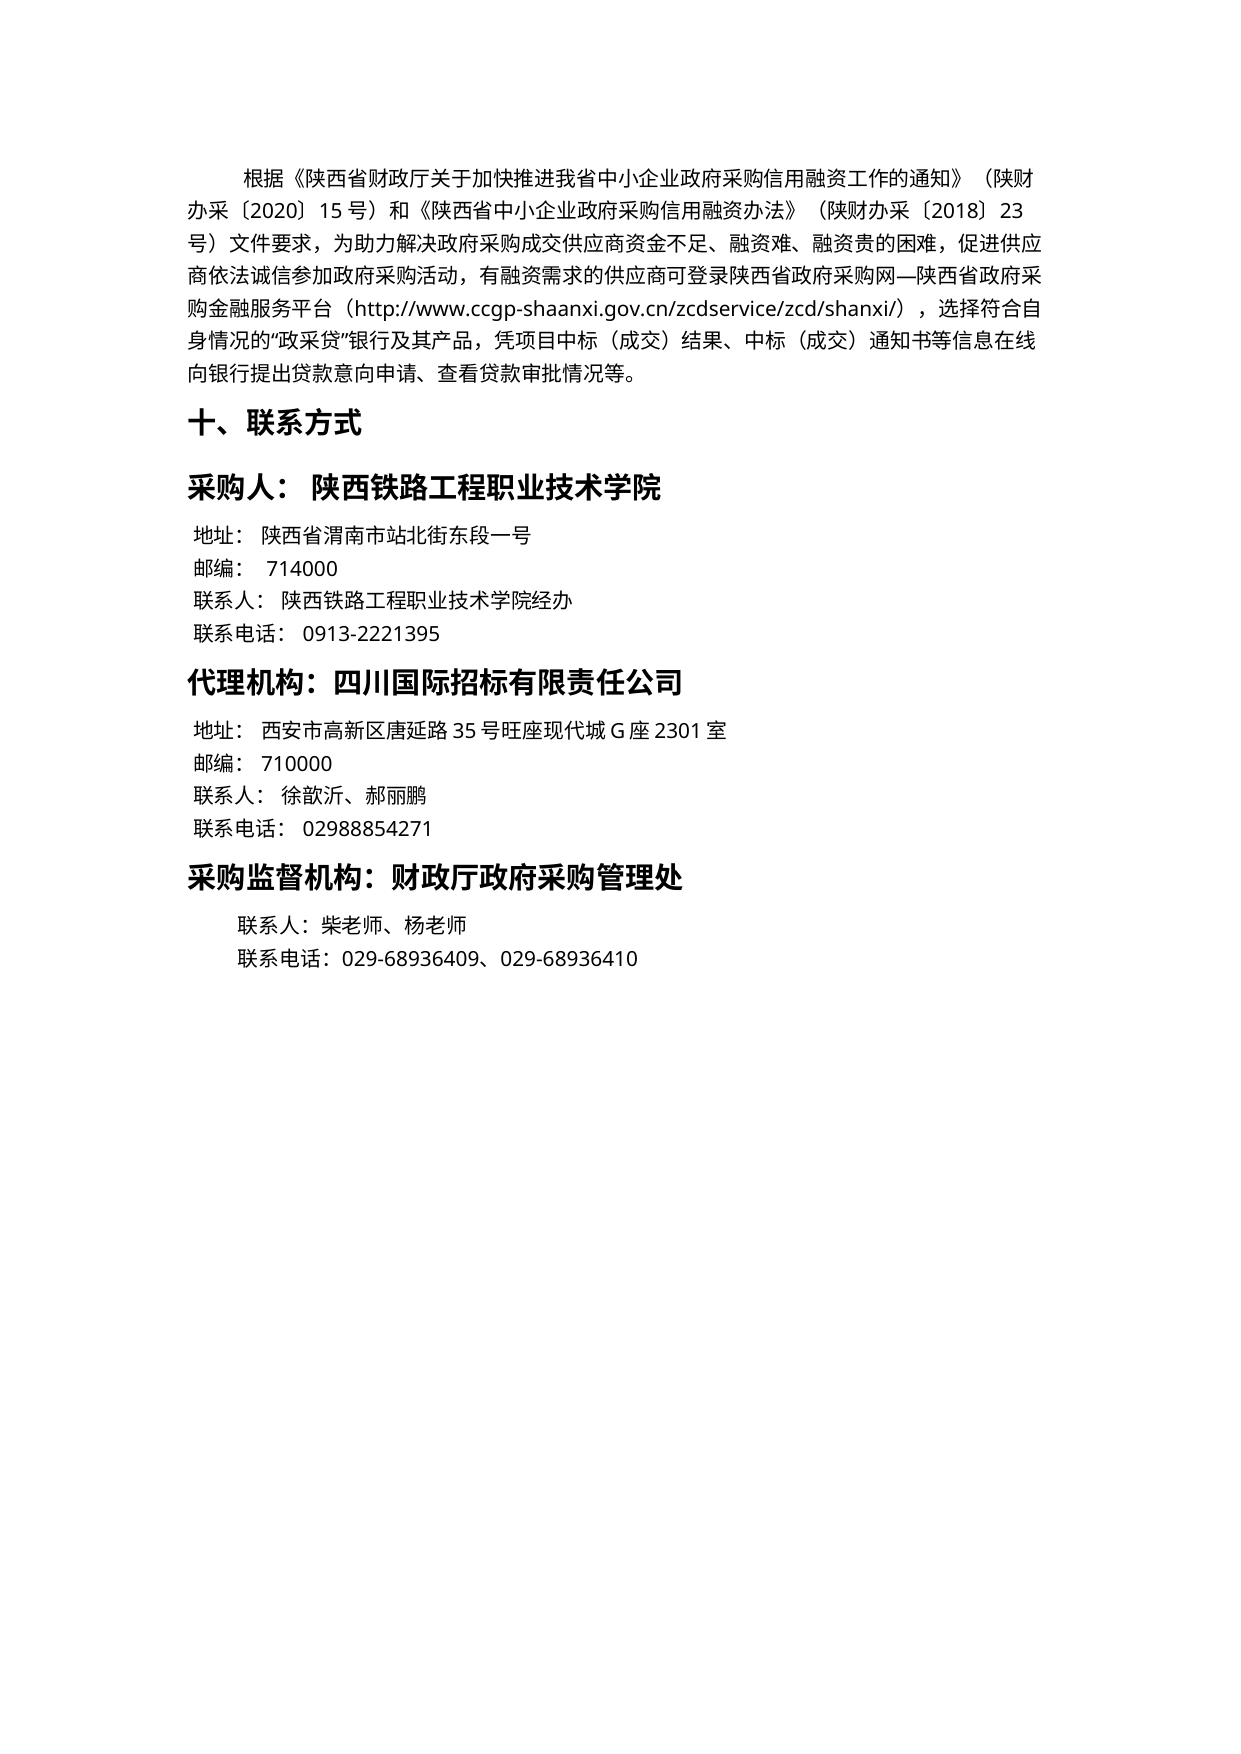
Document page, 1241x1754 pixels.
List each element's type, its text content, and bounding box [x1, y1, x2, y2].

text 采购人： 陕西铁路工程职业技术学院 [187, 454, 1053, 519]
text 地址： 陕西省渭南市站北街东段一号 [187, 519, 1053, 552]
text 联系电话：029-68936409、029-68936410 [187, 942, 1053, 974]
text 联系电话： 0913-2221395 [187, 617, 1053, 649]
text 联系人： 陕西铁路工程职业技术学院经办 [187, 584, 1053, 617]
text 联系人： 徐歆沂、郝丽鹏 [187, 779, 1053, 812]
text 联系人：柴老师、杨老师 [187, 909, 1053, 942]
text 联系电话： 02988854271 [187, 812, 1053, 844]
text 邮编： 710000 [187, 747, 1053, 779]
text 根据《陕西省财政厅关于加快推进我省中小企业政府采购信用融资工作的通知》（陕财办采〔2020〕15 号）和《陕西省中小企业政府采购信用融资办法》（陕财办采〔2018〕23 号）文件要求，为助力解决政府采购成交供应商资金不足、融资难、融资贵的困难，促进供应商依法诚信参加政府采购活动，有融资需求的供应商可登录陕西省政府采购网—陕西省政府采购金融服务平台（http://www.ccgp-shaanxi.gov.cn/zcdservice/zcd/shanxi/），选择符合自身情况的“政采贷”银行及其产品，凭项目中标（成交）结果、中标（成交）通知书等信息在线向银行提出贷款意向申请、查看贷款审批情况等。 [187, 162, 1053, 389]
text 十、联系方式 [187, 389, 1053, 454]
text 采购监督机构：财政厅政府采购管理处 [187, 844, 1053, 909]
text 地址： 西安市高新区唐延路35号旺座现代城G座2301室 [187, 714, 1053, 747]
text 邮编： 714000 [187, 552, 1053, 584]
text 代理机构：四川国际招标有限责任公司 [187, 649, 1053, 714]
